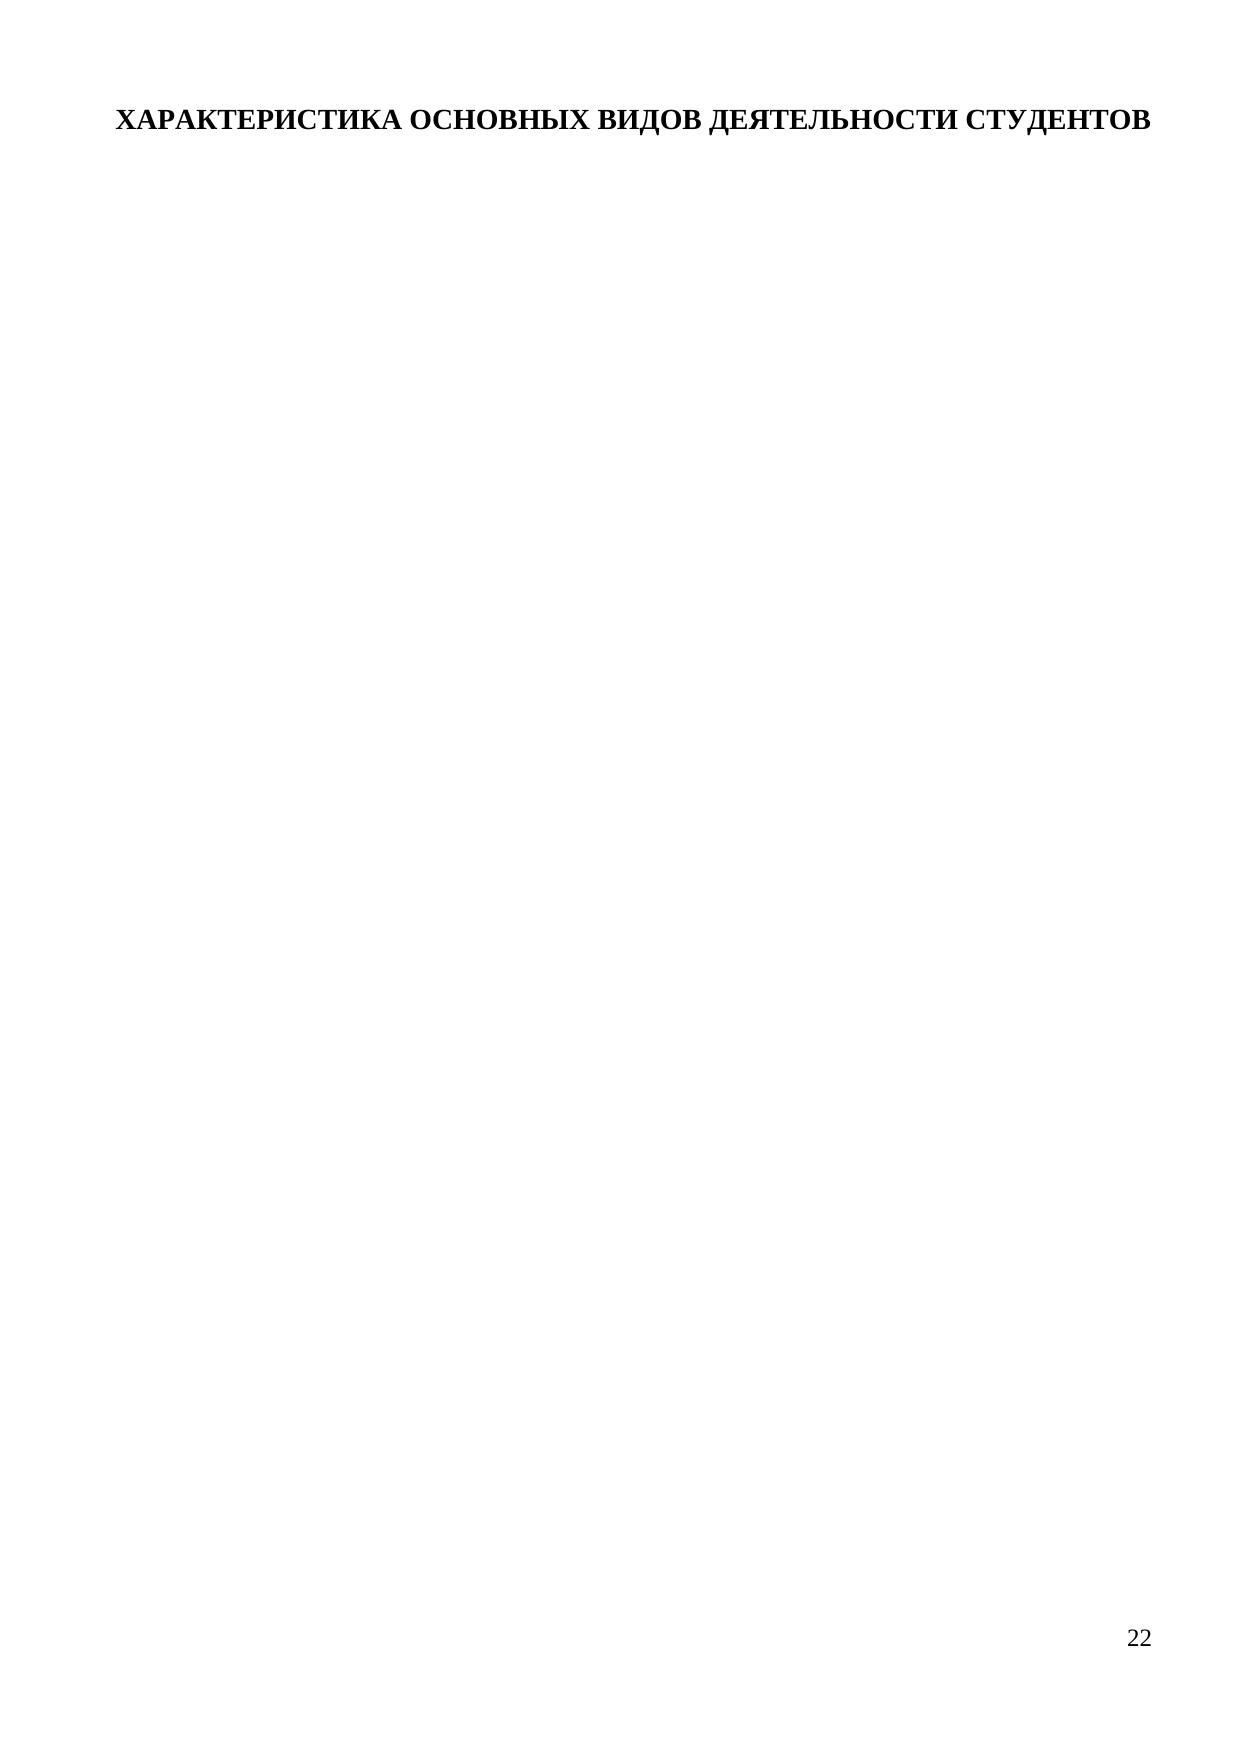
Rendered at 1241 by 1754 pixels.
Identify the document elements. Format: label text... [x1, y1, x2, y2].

subtitle ХАРАКТЕРИСТИКА ОСНОВНЫХ ВИДОВ ДЕЯТЕЛЬНОСТИ СТУДЕНТОВ [100, 102, 1152, 136]
